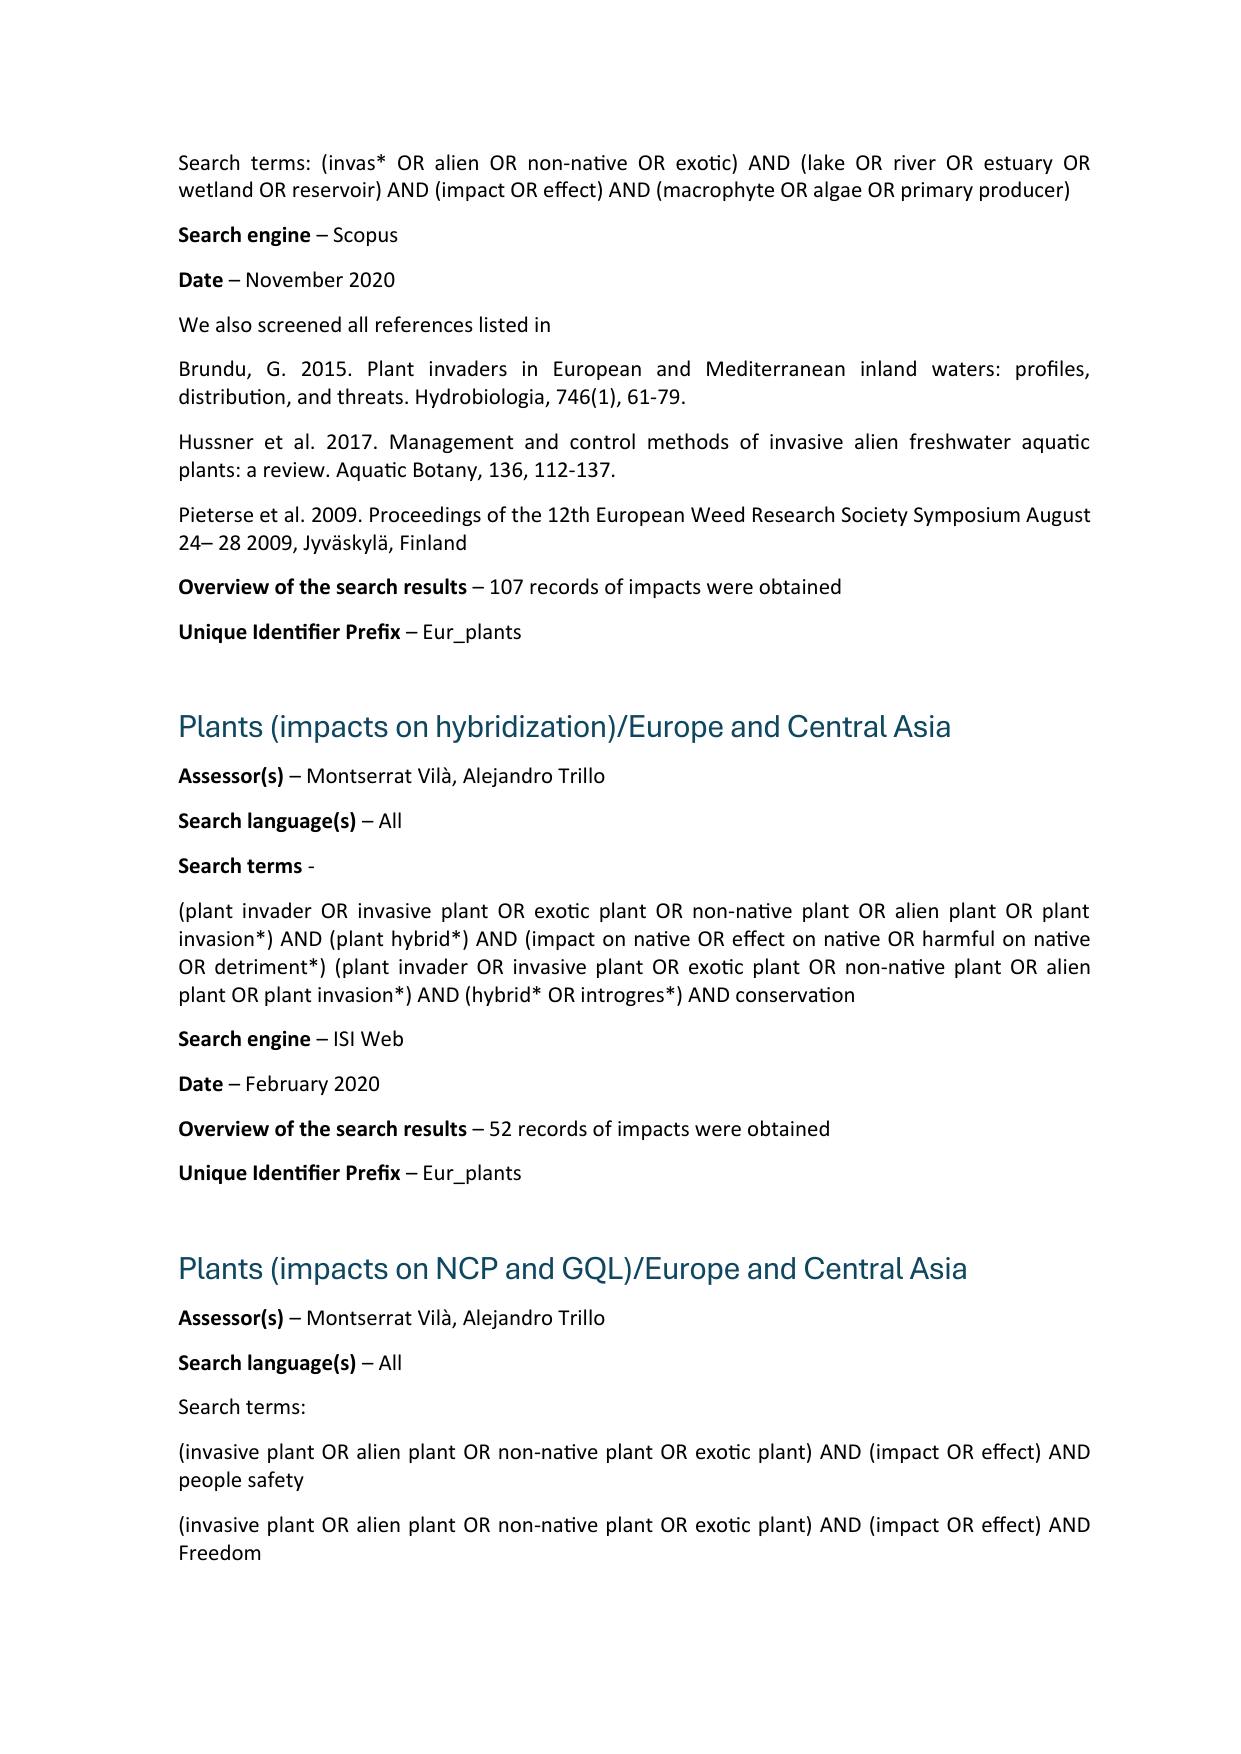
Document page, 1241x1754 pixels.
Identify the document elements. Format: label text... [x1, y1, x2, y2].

text Search terms: (invas* OR alien OR non-native OR exotic) AND (lake OR river OR estuary OR wetland OR reservoir) AND (impact OR effect) AND (macrophyte OR algae OR primary producer) [178, 148, 1093, 204]
text Overview of the search results – 107 records of impacts were obtained [178, 572, 1093, 601]
text Search engine – Scopus [178, 220, 1093, 248]
subtitle Plants (impacts on NCP and GQL)/Europe and Central Asia [178, 1248, 1093, 1289]
text Search language(s) – All [178, 1348, 1093, 1376]
text Hussner et al. 2017. Management and control methods of invasive alien freshwater aquatic plants: a review. Aquatic Botany, 136, 112-137. [178, 427, 1093, 483]
text Assessor(s) – Montserrat Vilà, Alejandro Trillo [178, 1303, 1093, 1331]
text Overview of the search results – 52 records of impacts were obtained [178, 1114, 1093, 1142]
text (invasive plant OR alien plant OR non-native plant OR exotic plant) AND (impact OR effect) AND Freedom [178, 1510, 1093, 1566]
text Brundu, G. 2015. Plant invaders in European and Mediterranean inland waters: profiles, distribution, and threats. Hydrobiologia, 746(1), 61-79. [178, 354, 1093, 410]
text (plant invader OR invasive plant OR exotic plant OR non-native plant OR alien plant OR plant invasion*) AND (plant hybrid*) AND (impact on native OR effect on native OR harmful on native OR detriment*) (plant invader OR invasive plant OR exotic plant OR non-native plant OR alien plant OR plant invasion*) AND (hybrid* OR introgres*) AND conservation [178, 896, 1093, 1008]
text Unique Identifier Prefix – Eur_plants [178, 1158, 1093, 1187]
text (invasive plant OR alien plant OR non-native plant OR exotic plant) AND (impact OR effect) AND people safety [178, 1437, 1093, 1493]
subtitle Plants (impacts on hybridization)/Europe and Central Asia [178, 707, 1093, 747]
text Unique Identifier Prefix – Eur_plants [178, 617, 1093, 645]
text Date – February 2020 [178, 1069, 1093, 1097]
text Assessor(s) – Montserrat Vilà, Alejandro Trillo [178, 762, 1093, 790]
text Search engine – ISI Web [178, 1024, 1093, 1052]
text Search terms - [178, 851, 1093, 879]
text Pieterse et al. 2009. Proceedings of the 12th European Weed Research Society Symposium August 24– 28 2009, Jyväskylä, Finland [178, 500, 1093, 556]
text Search language(s) – All [178, 806, 1093, 834]
text Search terms: [178, 1392, 1093, 1420]
text We also screened all references listed in [178, 310, 1093, 338]
text Date – November 2020 [178, 265, 1093, 293]
